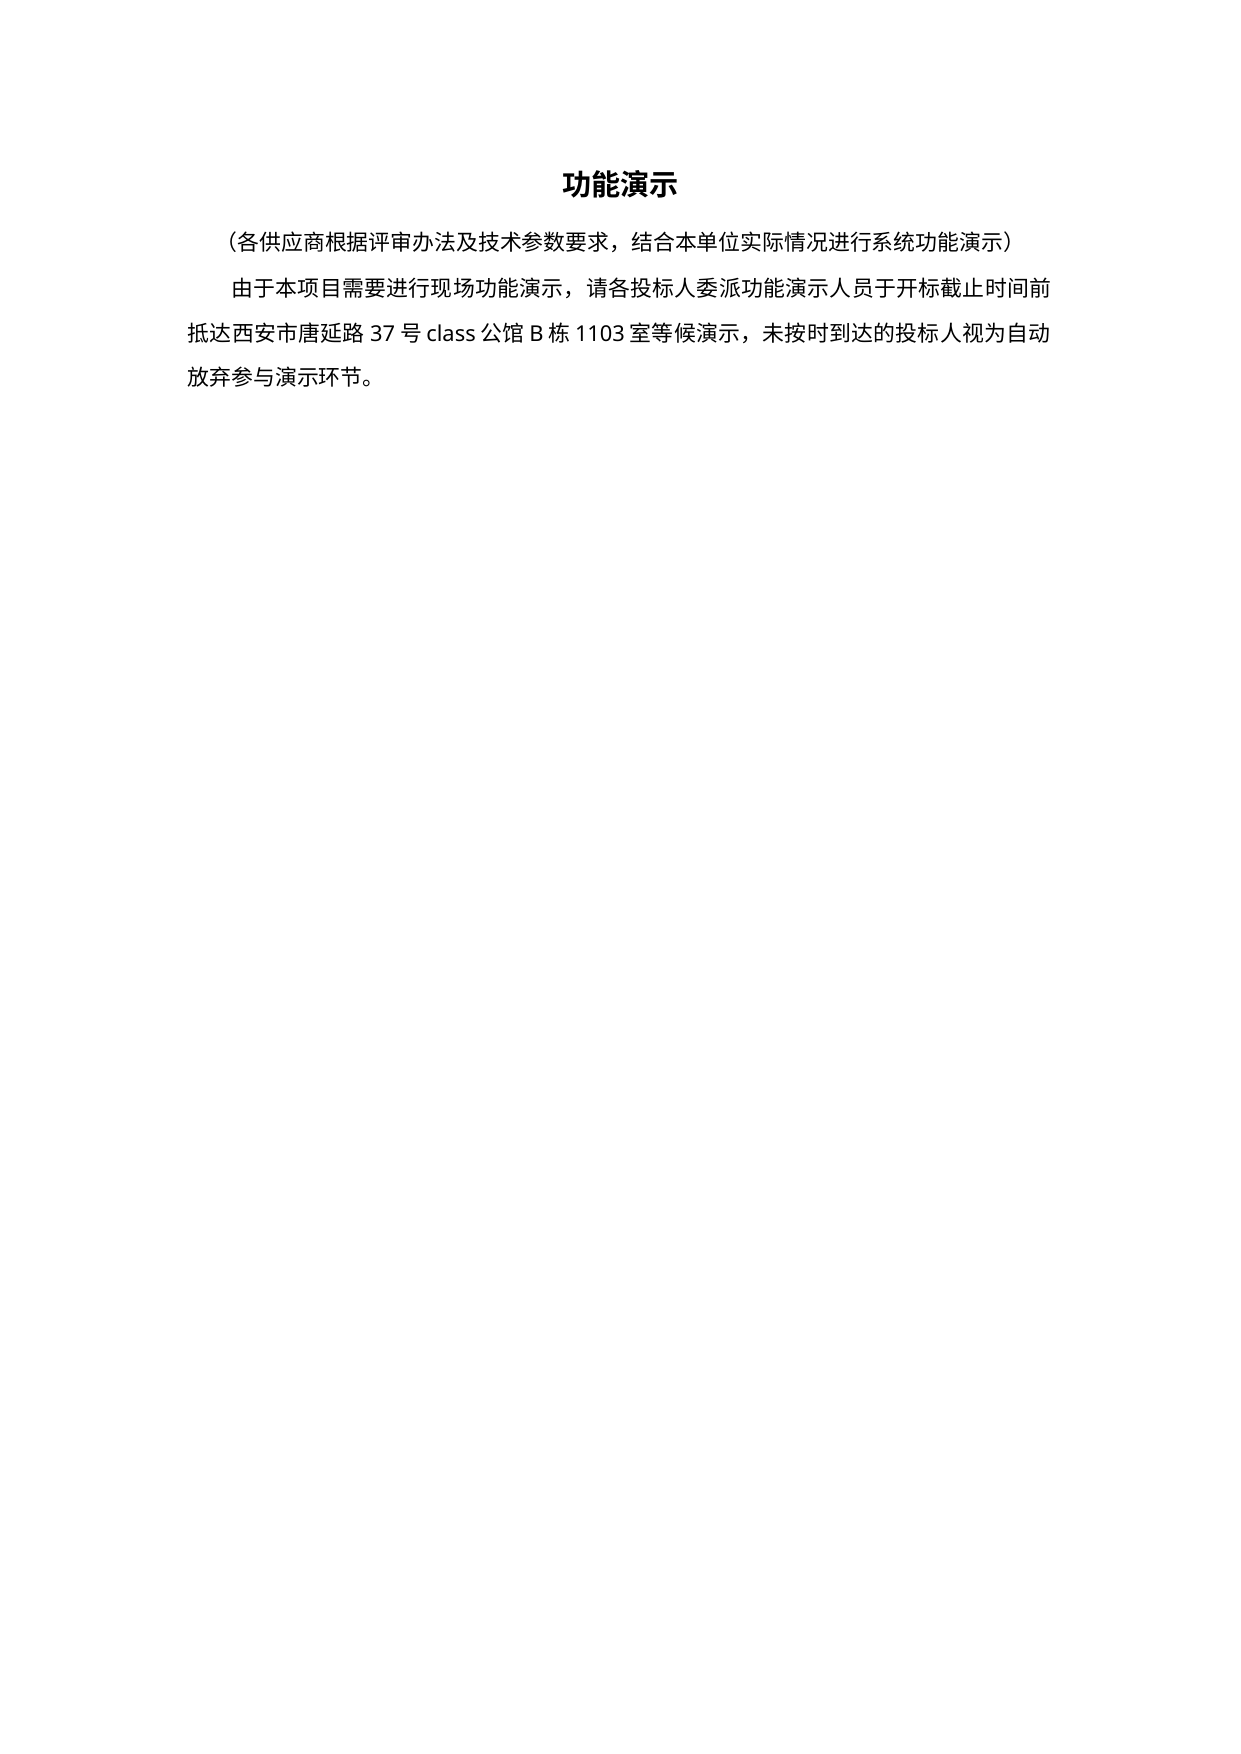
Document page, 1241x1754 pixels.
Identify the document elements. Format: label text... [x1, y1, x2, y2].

text （各供应商根据评审办法及技术参数要求，结合本单位实际情况进行系统功能演示） [187, 225, 1053, 257]
text 由于本项目需要进行现场功能演示，请各投标人委派功能演示人员于开标截止时间前抵达西安市唐延路37号class公馆B栋1103室等候演示，未按时到达的投标人视为自动放弃参与演示环节。 [187, 273, 1053, 392]
text 功能演示 [187, 162, 1053, 204]
